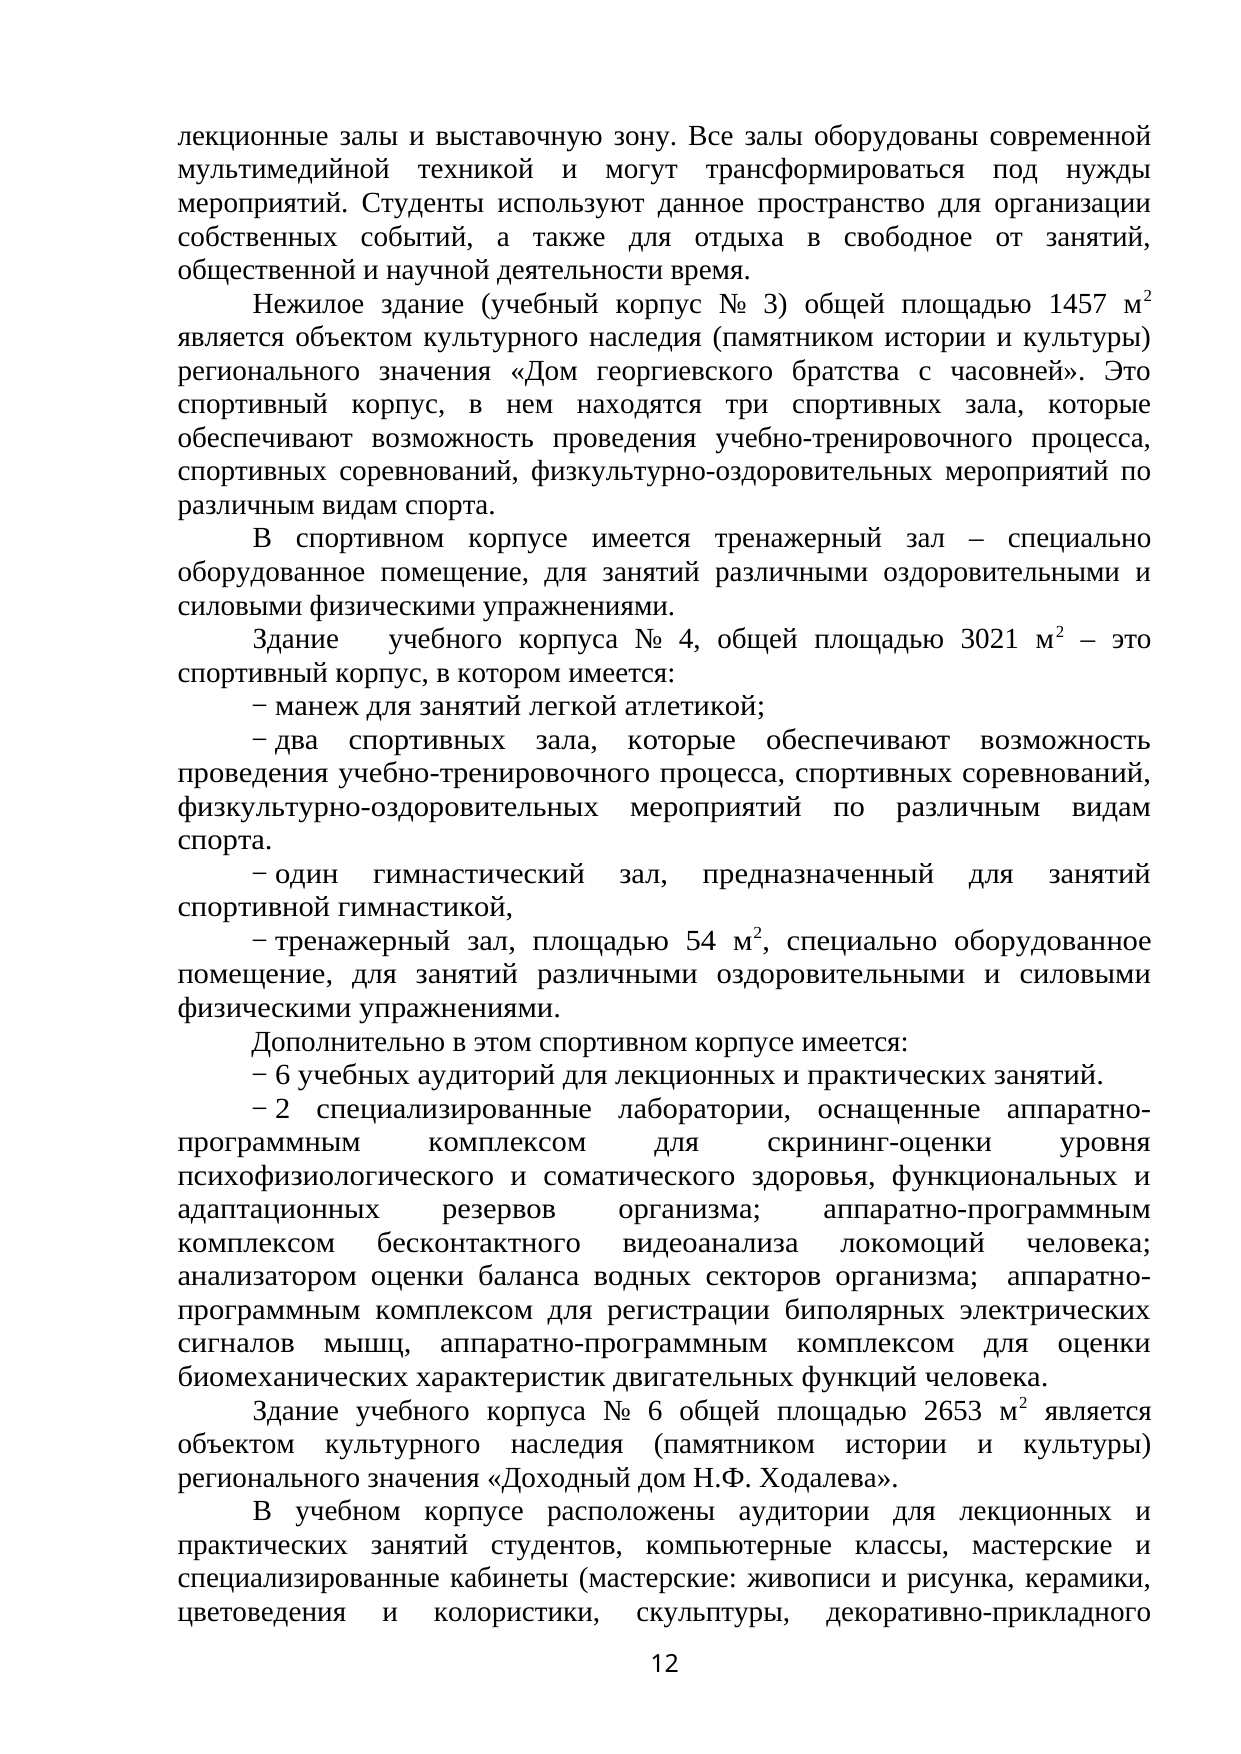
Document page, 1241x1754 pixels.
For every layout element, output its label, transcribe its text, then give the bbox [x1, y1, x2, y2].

text Здание учебного корпуса № 6 общей площадью 2653 м2 является объектом культурного наследия (памятником истории и культуры) регионального значения «Доходный дом Н.Ф. Ходалева». [177, 1393, 1152, 1493]
list тренажерный зал, площадью 54 м2, специально оборудованное помещение, для занятий различными оздоровительными и силовыми физическими упражнениями. [177, 923, 1152, 1024]
list 6 учебных аудиторий для лекционных и практических занятий. [177, 1057, 1152, 1091]
text Нежилое здание (учебный корпус № 3) общей площадью 1457 м2 является объектом культурного наследия (памятником истории и культуры) регионального значения «Дом георгиевского братства с часовней». Это спортивный корпус, в нем находятся три спортивных зала, которые обеспечивают возможность проведения учебно-тренировочного процесса, спортивных соревнований, физкультурно-оздоровительных мероприятий по различным видам спорта. [177, 286, 1152, 521]
list манеж для занятий легкой атлетикой; [177, 688, 1152, 722]
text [177, 118, 1152, 286]
list один гимнастический зал, предназначенный для занятий спортивной гимнастикой, [177, 856, 1152, 923]
text В спортивном корпусе имеется тренажерный зал – специально оборудованное помещение, для занятий различными оздоровительными и силовыми физическими упражнениями. [177, 521, 1152, 621]
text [177, 1493, 1152, 1627]
text Дополнительно в этом спортивном корпусе имеется: [177, 1024, 1152, 1057]
list два спортивных зала, которые обеспечивают возможность проведения учебно-тренировочного процесса, спортивных соревнований, физкультурно-оздоровительных мероприятий по различным видам спорта. [177, 722, 1152, 856]
text Здание учебного корпуса № 4, общей площадью 3021 м2 – это спортивный корпус, в котором имеется: [177, 621, 1152, 688]
list 2 специализированные лаборатории, оснащенные аппаратно-программным комплексом для скрининг-оценки уровня психофизиологического и соматического здоровья, функциональных и адаптационных резервов организма; аппаратно-программным комплексом бесконтактного видеоанализа локомоций человека; анализатором оценки баланса водных секторов организма; аппаратно-программным комплексом для регистрации биполярных электрических сигналов мышц, аппаратно-программным комплексом для оценки биомеханических характеристик двигательных функций человека. [177, 1091, 1152, 1393]
